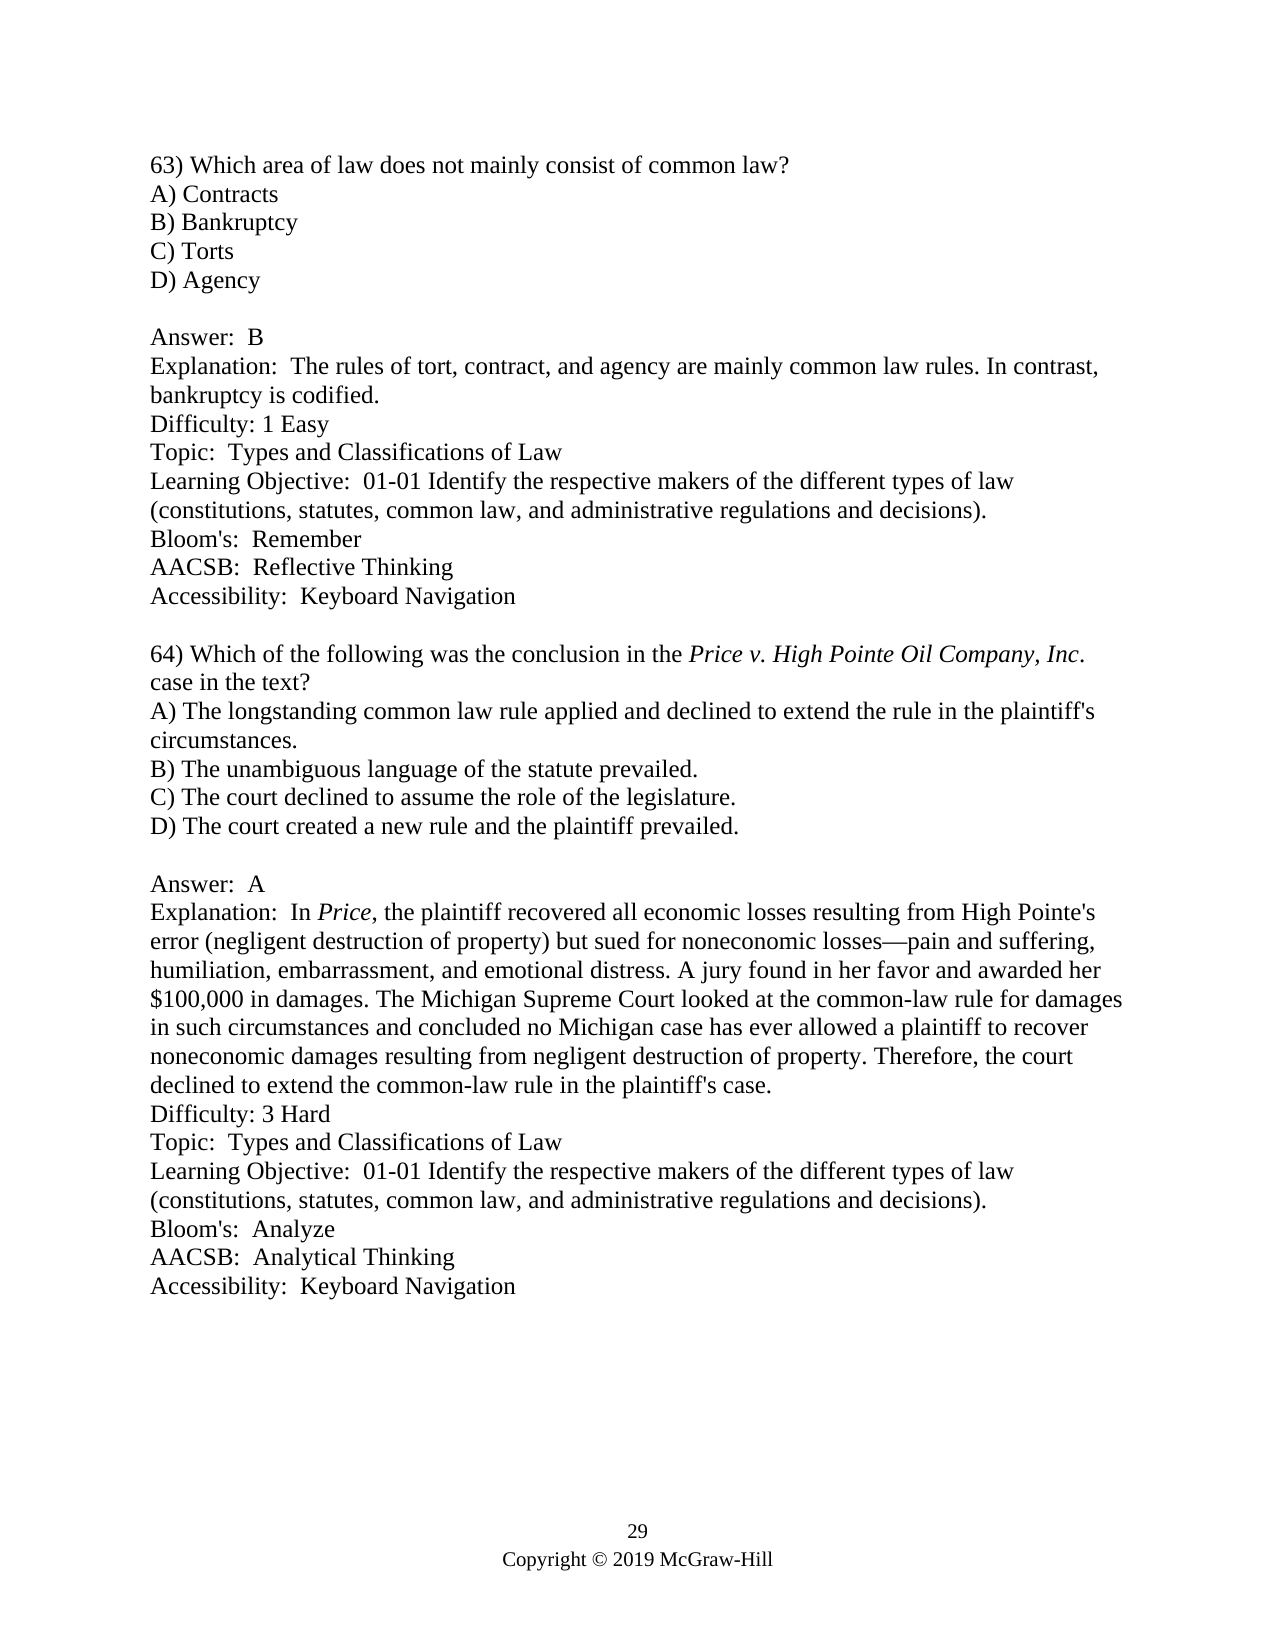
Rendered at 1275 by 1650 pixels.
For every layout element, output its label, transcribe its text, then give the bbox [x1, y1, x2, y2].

text Bloom's: Analyze [150, 1214, 1125, 1242]
text D) Agency [150, 265, 1125, 294]
text 64) Which of the following was the conclusion in the Price v. High Pointe Oil Company, Inc. case in the text? [150, 639, 1125, 696]
text B) Bankruptcy [150, 207, 1125, 236]
text AACSB: Analytical Thinking [150, 1242, 1125, 1271]
text Difficulty: 1 Easy [150, 409, 1125, 437]
text AACSB: Reflective Thinking [150, 552, 1125, 581]
text Explanation: In Price, the plaintiff recovered all economic losses resulting from High Pointe's error (negligent destruction of property) but sued for noneconomic losses—pain and suffering, humiliation, embarrassment, and emotional distress. A jury found in her favor and awarded her $100,000 in damages. The Michigan Supreme Court looked at the common-law rule for damages in such circumstances and concluded no Michigan case has ever allowed a plaintiff to recover noneconomic damages resulting from negligent destruction of property. Therefore, the court declined to extend the common-law rule in the plaintiff's case. [150, 897, 1125, 1099]
text Topic: Types and Classifications of Law [150, 1127, 1125, 1156]
text Topic: Types and Classifications of Law [150, 437, 1125, 466]
text Accessibility: Keyboard Navigation [150, 581, 1125, 610]
text B) The unambiguous language of the statute prevailed. [150, 754, 1125, 782]
text C) The court declined to assume the role of the legislature. [150, 782, 1125, 811]
text D) The court created a new rule and the plaintiff prevailed. [150, 811, 1125, 840]
text A) Contracts [150, 179, 1125, 207]
text Learning Objective: 01-01 Identify the respective makers of the different types of law (constitutions, statutes, common law, and administrative regulations and decisions). [150, 1156, 1125, 1214]
text A) The longstanding common law rule applied and declined to extend the rule in the plaintiff's circumstances. [150, 696, 1125, 754]
text Answer: B [150, 322, 1125, 351]
text Answer: A [150, 869, 1125, 897]
text Bloom's: Remember [150, 524, 1125, 552]
text 63) Which area of law does not mainly consist of common law? [150, 150, 1125, 179]
text Accessibility: Keyboard Navigation [150, 1271, 1125, 1300]
text Explanation: The rules of tort, contract, and agency are mainly common law rules. In contrast, bankruptcy is codified. [150, 351, 1125, 409]
text Learning Objective: 01-01 Identify the respective makers of the different types of law (constitutions, statutes, common law, and administrative regulations and decisions). [150, 466, 1125, 524]
text C) Torts [150, 236, 1125, 265]
text Difficulty: 3 Hard [150, 1099, 1125, 1127]
